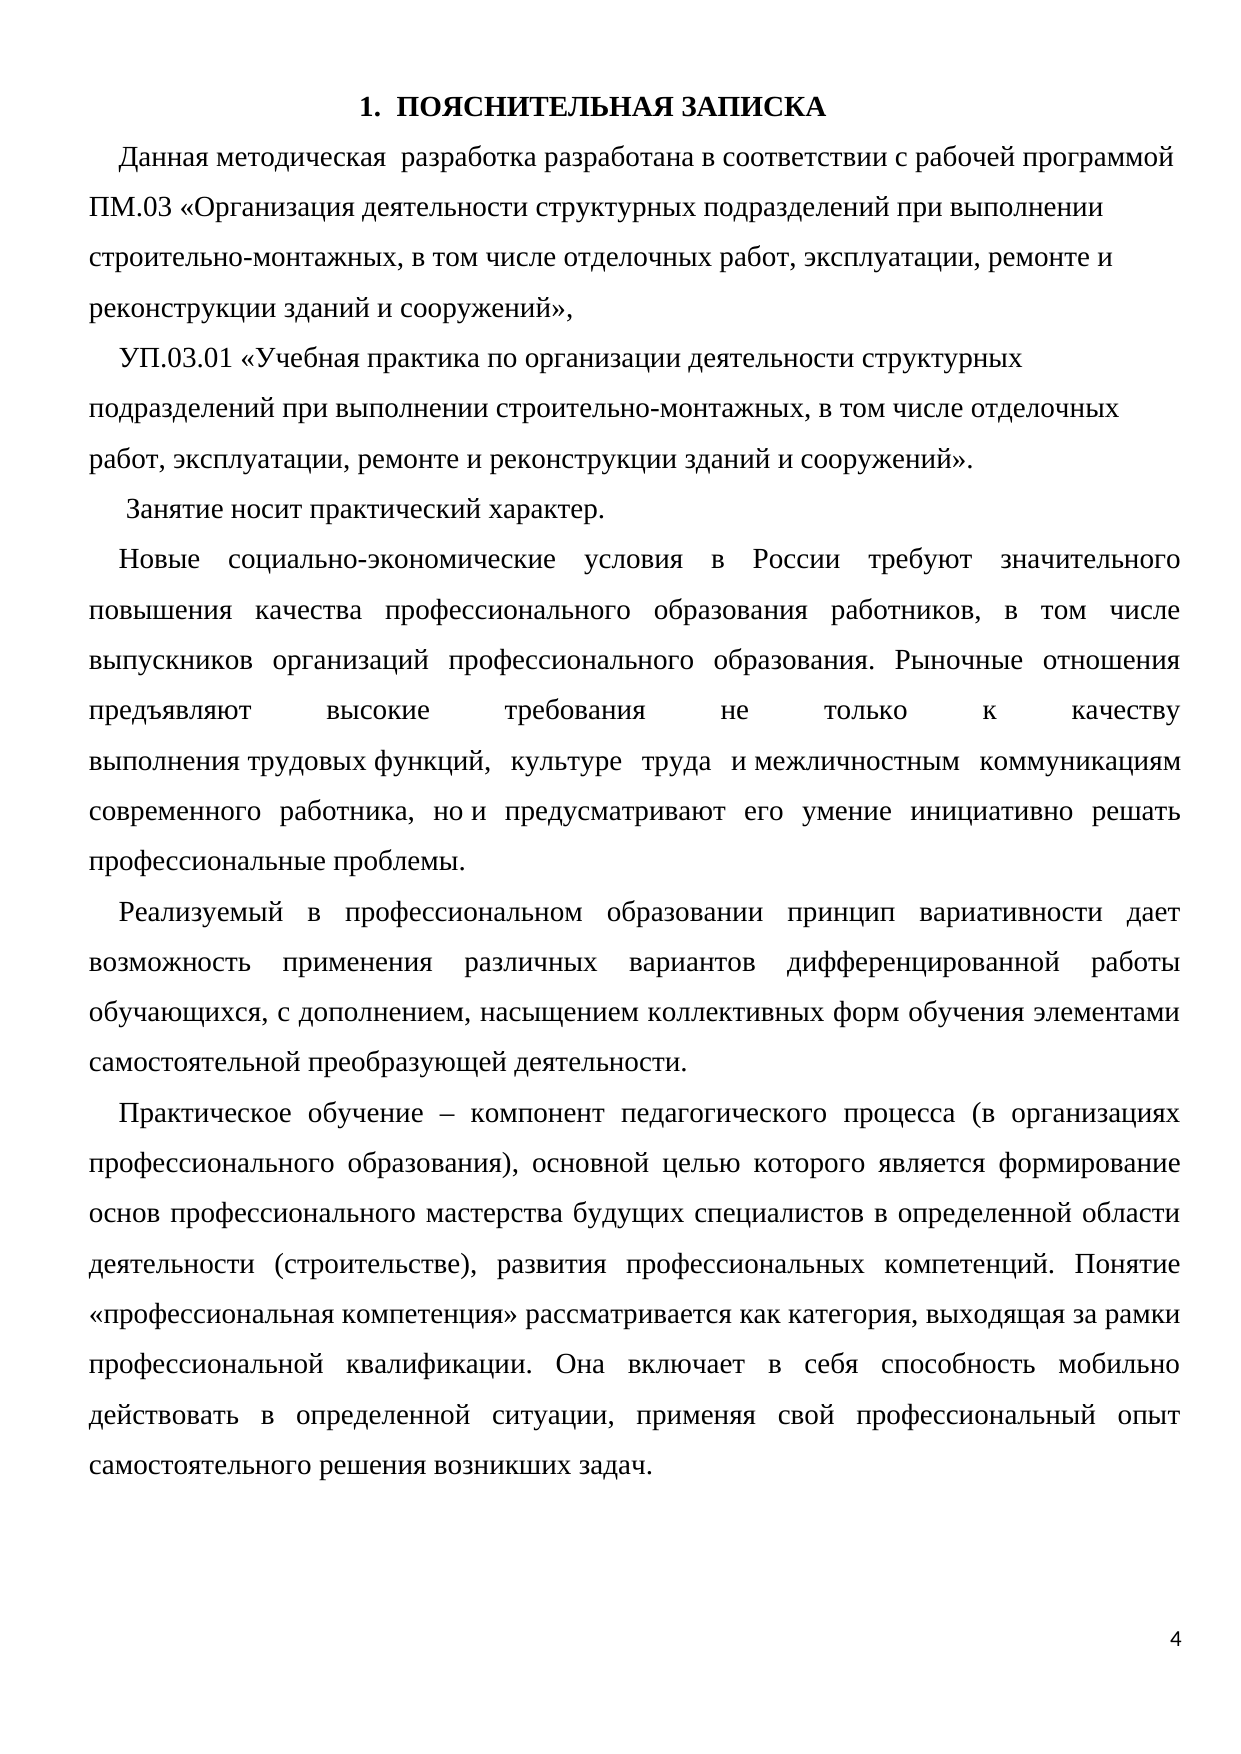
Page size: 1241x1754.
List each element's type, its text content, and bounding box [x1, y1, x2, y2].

text Реализуемый в профессиональном образовании принцип вариативности дает возможность применения различных вариантов дифференцированной работы обучающихся, с дополнением, насыщением коллективных форм обучения элементами самостоятельной преобразующей деятельности. [89, 894, 1181, 1078]
list Занятие носит практический характер. [89, 491, 1181, 525]
text УП.03.01 «Учебная практика по организации деятельности структурных подразделений при выполнении строительно-монтажных, в том числе отделочных работ, эксплуатации, ремонте и реконструкции зданий и сооружений». [89, 340, 1181, 474]
list ПОЯСНИТЕЛЬНАЯ ЗАПИСКА [359, 89, 1181, 122]
text Новые социально-экономические условия в России требуют значительного повышения качества профессионального образования работников, в том числе выпускников организаций профессионального образования. Рыночные отношения предъявляют высокие требования не только к качеству выполнения трудовых функций, культуре труда и межличностным коммуникациям современного работника, но и предусматривают его умение инициативно решать профессиональные проблемы. [89, 541, 1181, 877]
list Данная методическая разработка разработана в соответствии с рабочей программой ПМ.03 «Организация деятельности структурных подразделений при выполнении строительно-монтажных, в том числе отделочных работ, эксплуатации, ремонте и реконструкции зданий и сооружений», [89, 139, 1181, 323]
text Практическое обучение – компонент педагогического процесса (в организациях профессионального образования), основной целью которого является формирование основ профессионального мастерства будущих специалистов в определенной области деятельности (строительстве), развития профессиональных компетенций. Понятие «профессиональная компетенция» рассматривается как категория, выходящая за рамки профессиональной квалификации. Она включает в себя способность мобильно действовать в определенной ситуации, применяя свой профессиональный опыт самостоятельного решения возникших задач. [89, 1095, 1181, 1481]
